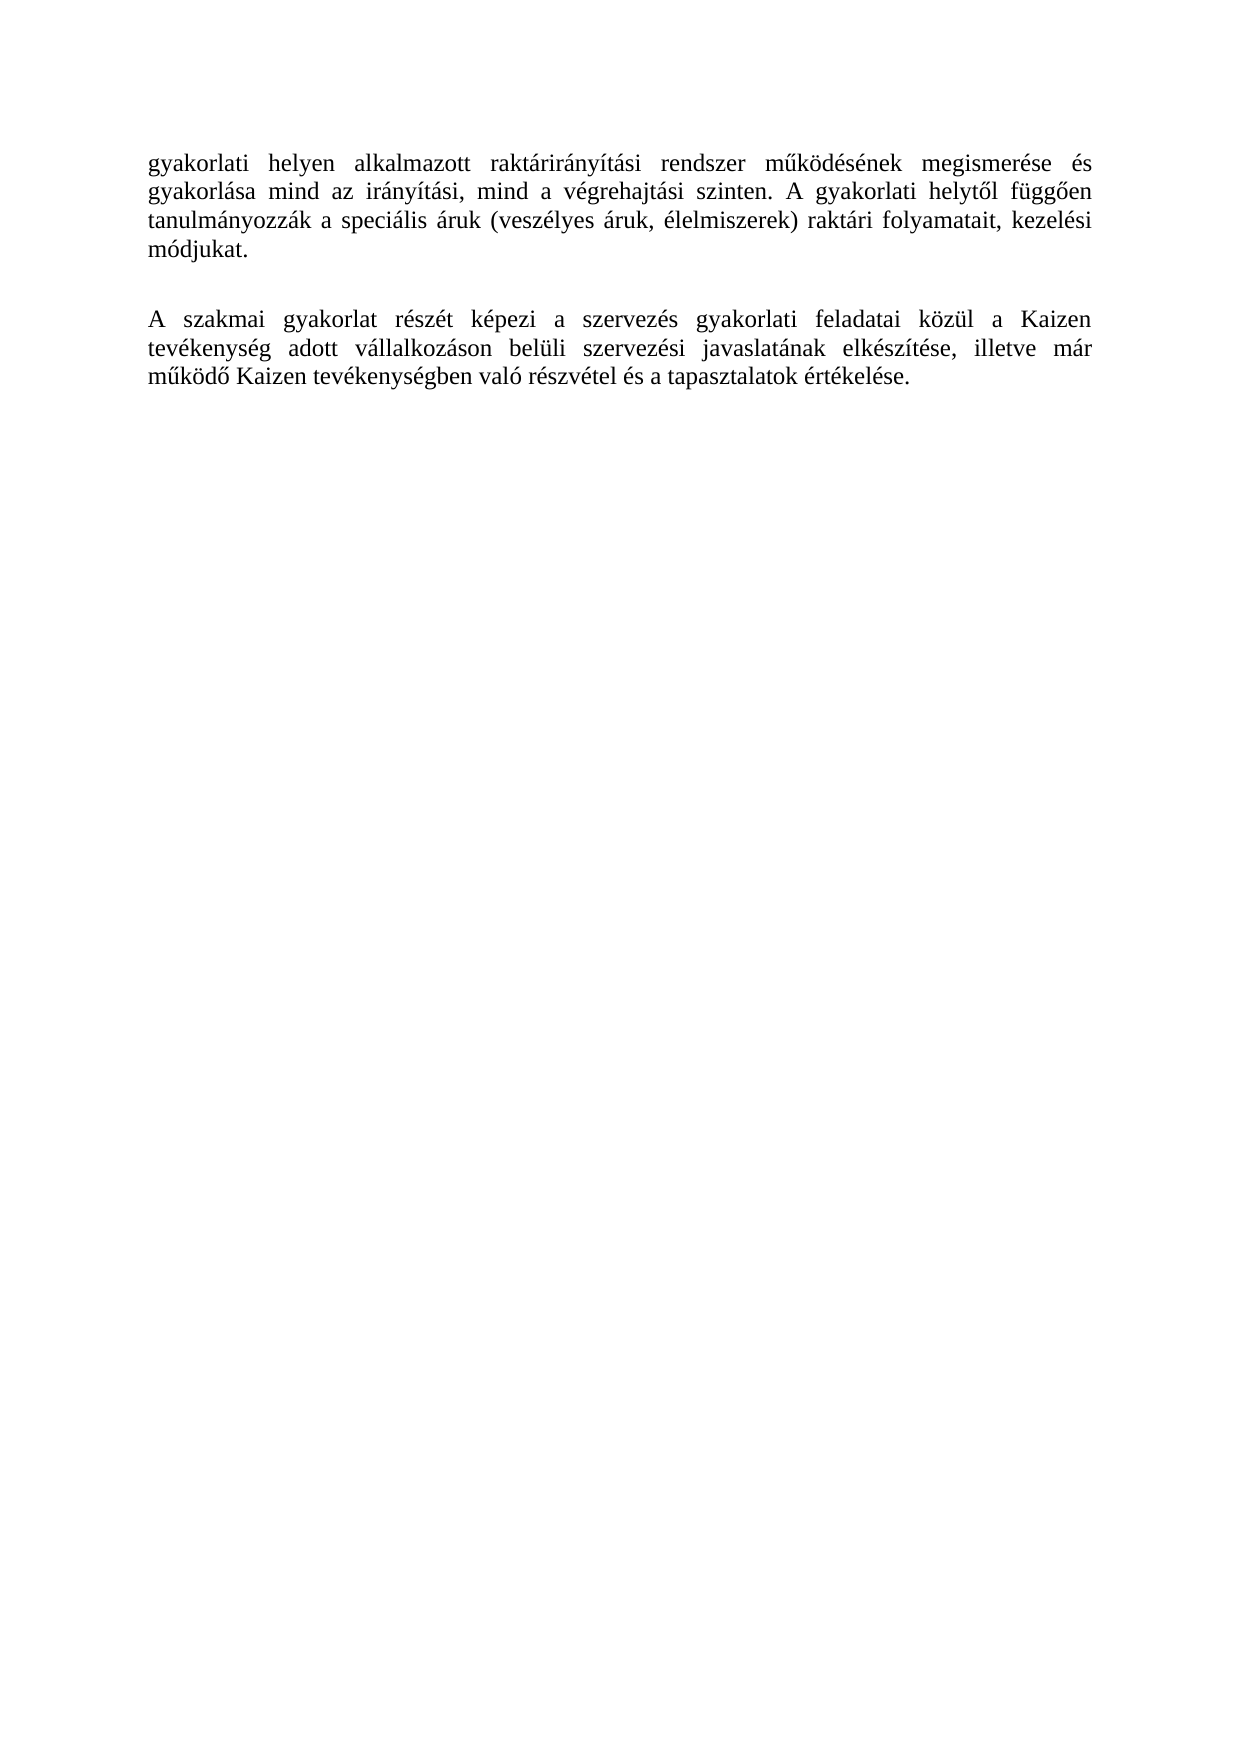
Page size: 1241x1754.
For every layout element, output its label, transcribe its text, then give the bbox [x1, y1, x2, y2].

text A szakmai gyakorlat részét képezi a szervezés gyakorlati feladatai közül a Kaizen tevékenység adott vállalkozáson belüli szervezési javaslatának elkészítése, illetve már működő Kaizen tevékenységben való részvétel és a tapasztalatok értékelése. [148, 304, 1093, 390]
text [148, 148, 1093, 263]
